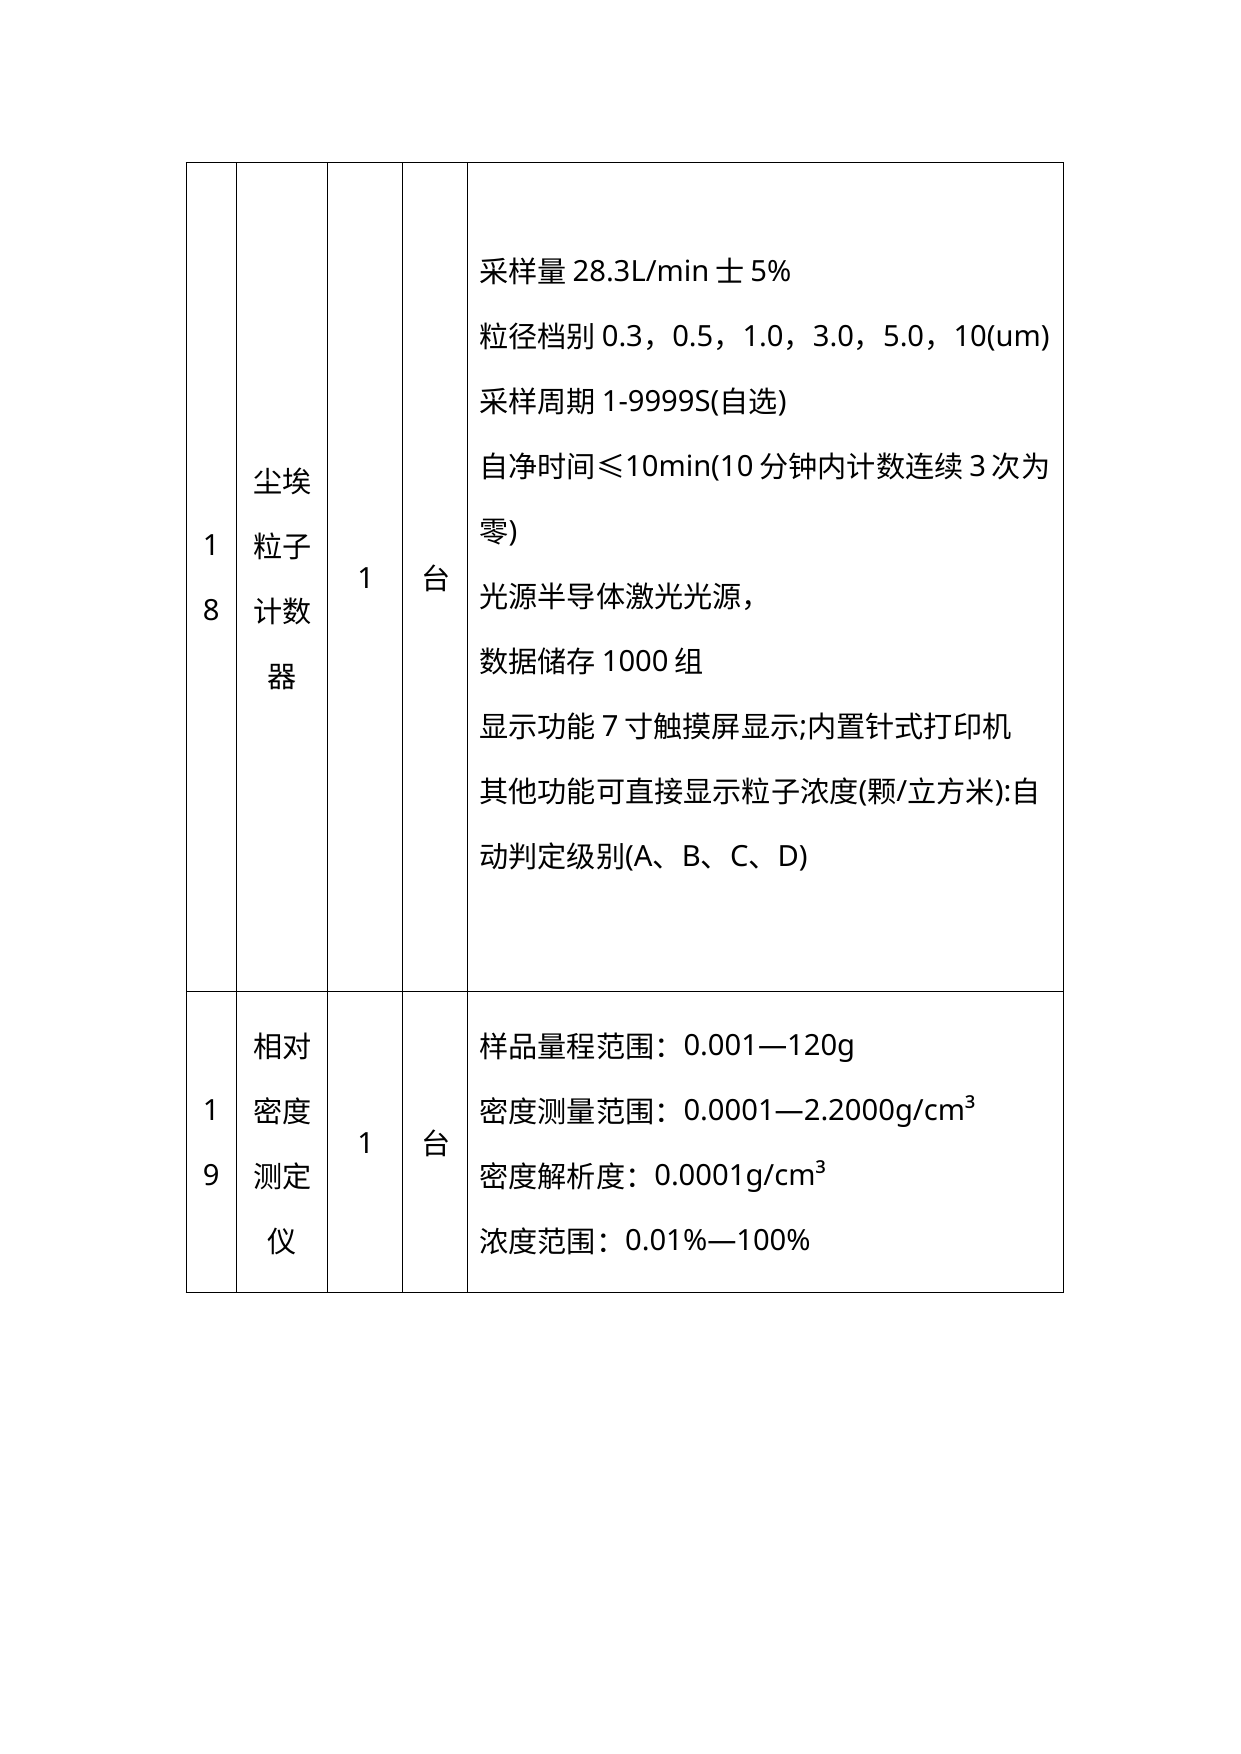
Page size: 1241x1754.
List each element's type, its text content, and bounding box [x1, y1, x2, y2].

table_cell 1 [328, 992, 402, 1292]
table_cell 18 [187, 163, 236, 991]
table_cell 台 [403, 992, 467, 1292]
table_cell 台 [403, 163, 467, 991]
table_cell 采样量28.3L/min士5% 粒径档别0.3，0.5，1.0，3.0，5.0，10(um) 采样周期1-9999S(自选) 自净时间≤10min(10分钟内计数连续3次为零) 光源半导体激光光源， 数据储存1000组 显示功能7寸触摸屏显示;内置针式打印机 其他功能可直接显示粒子浓度(颗/立方米):自动判定级别(A、B、C、D) [468, 163, 1063, 991]
table_cell 19 [187, 992, 236, 1292]
table_cell 1 [328, 163, 402, 991]
table_cell 尘埃粒子计数器 [237, 163, 327, 991]
table_cell 样品量程范围：0.001—120g 密度测量范围：0.0001—2.2000g/cm³ 密度解析度：0.0001g/cm³ 浓度范围：0.01%—100% [468, 992, 1063, 1292]
table_cell 相对密度测定仪 [237, 992, 327, 1292]
